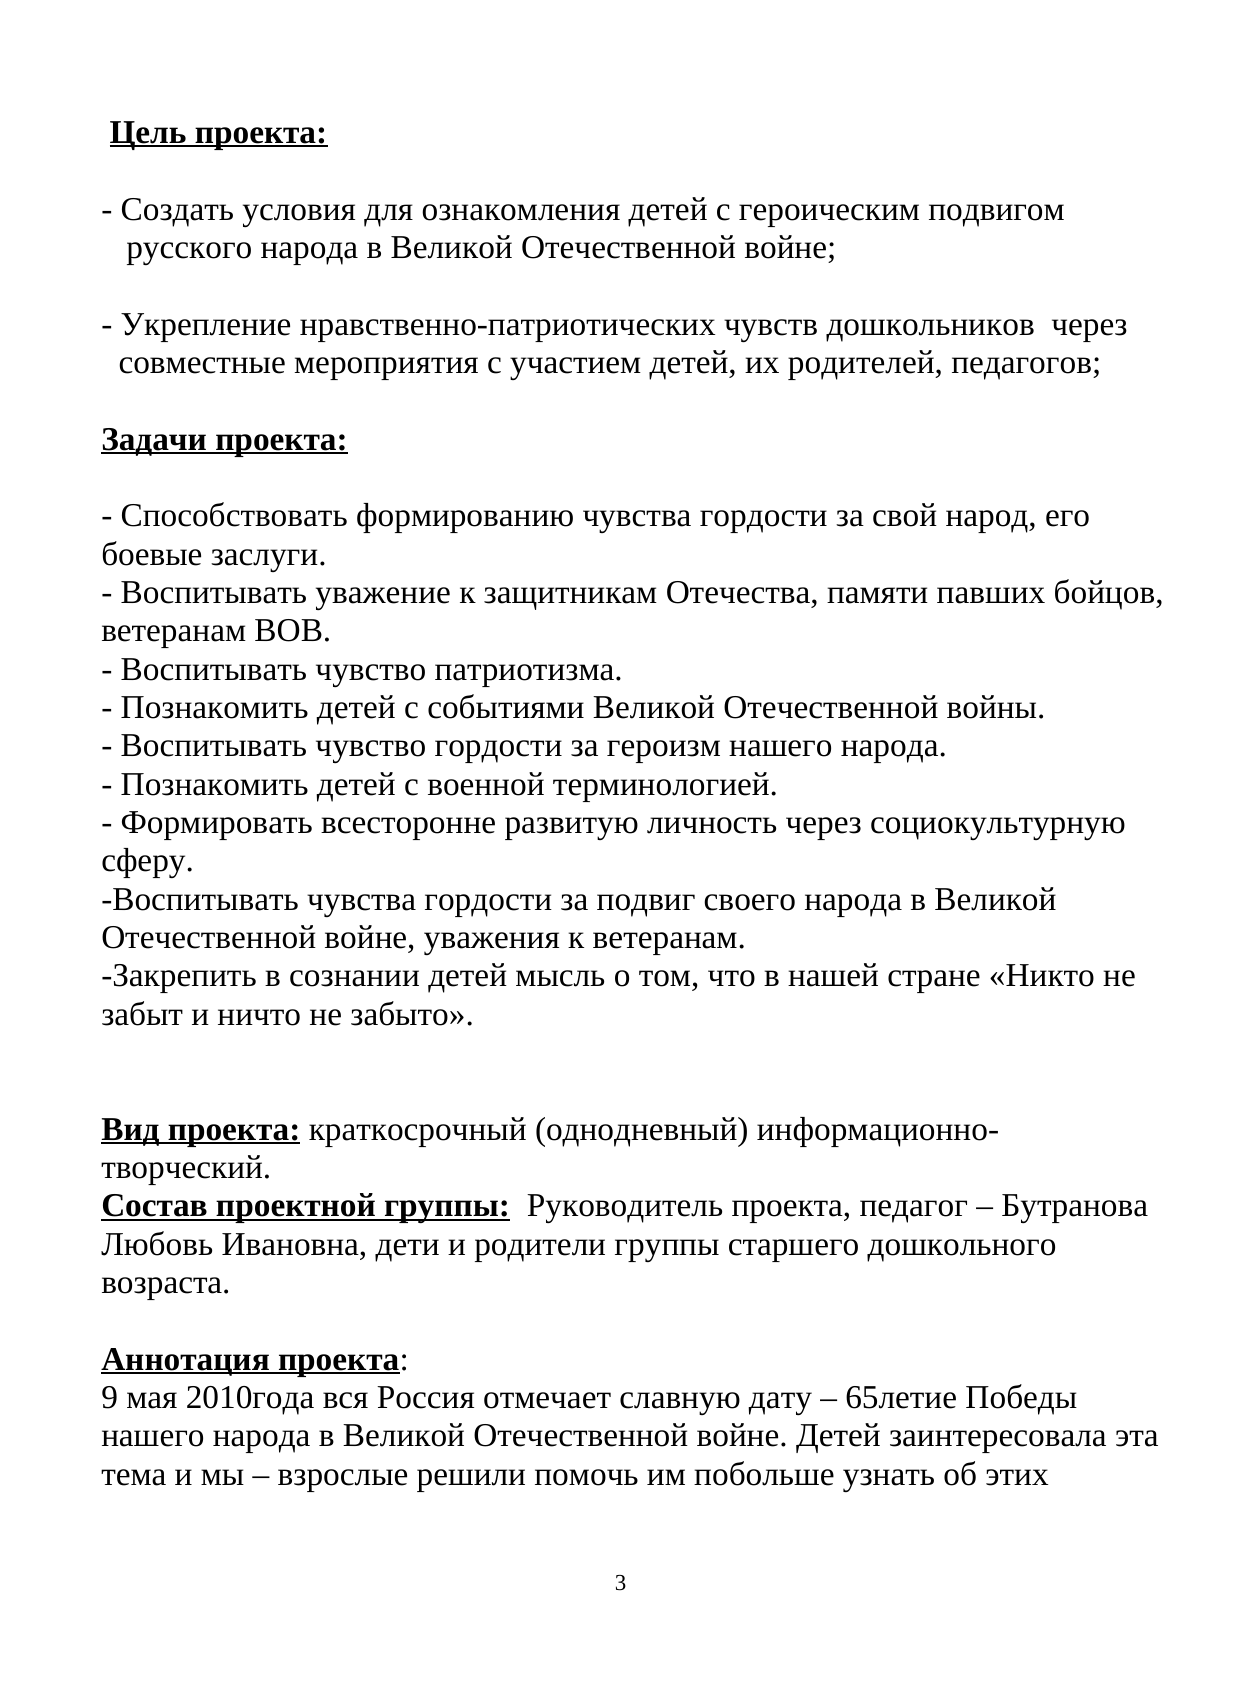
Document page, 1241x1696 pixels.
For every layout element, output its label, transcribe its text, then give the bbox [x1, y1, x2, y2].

text - Воспитывать чувство патриотизма. [101, 649, 1164, 687]
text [101, 1377, 1164, 1492]
text - Создать условия для ознакомления детей с героическим подвигом [101, 189, 1164, 227]
text Задачи проекта: [101, 419, 1164, 457]
text -Закрепить в сознании детей мысль о том, что в нашей стране «Никто не забыт и ничто не забыто». [101, 956, 1164, 1032]
text - Укрепление нравственно-патриотических чувств дошкольников через совместные мероприятия с участием детей, их родителей, педагогов; [101, 304, 1164, 381]
text русского народа в Великой Отечественной войне; [101, 227, 1164, 266]
text - Познакомить детей с военной терминологией. [101, 764, 1164, 802]
text - Воспитывать чувство гордости за героизм нашего народа. [101, 726, 1164, 764]
text Аннотация проекта: [101, 1339, 1164, 1377]
text Состав проектной группы: Руководитель проекта, педагог – Бутранова Любовь Ивановна, дети и родители группы старшего дошкольного возраста. [101, 1186, 1164, 1301]
text - Воспитывать уважение к защитникам Отечества, памяти павших бойцов, ветеранам ВОВ. [101, 572, 1164, 649]
text - Формировать всесторонне развитую личность через социокультурную сферу. [101, 802, 1164, 879]
text - Познакомить детей с событиями Великой Отечественной войны. [101, 687, 1164, 726]
text Цель проекта: [101, 112, 1164, 151]
text - Способствовать формированию чувства гордости за свой народ, его боевые заслуги. [101, 496, 1164, 572]
text Вид проекта: краткосрочный (однодневный) информационно-творческий. [101, 1109, 1164, 1186]
text -Воспитывать чувства гордости за подвиг своего народа в Великой Отечественной войне, уважения к ветеранам. [101, 879, 1164, 956]
